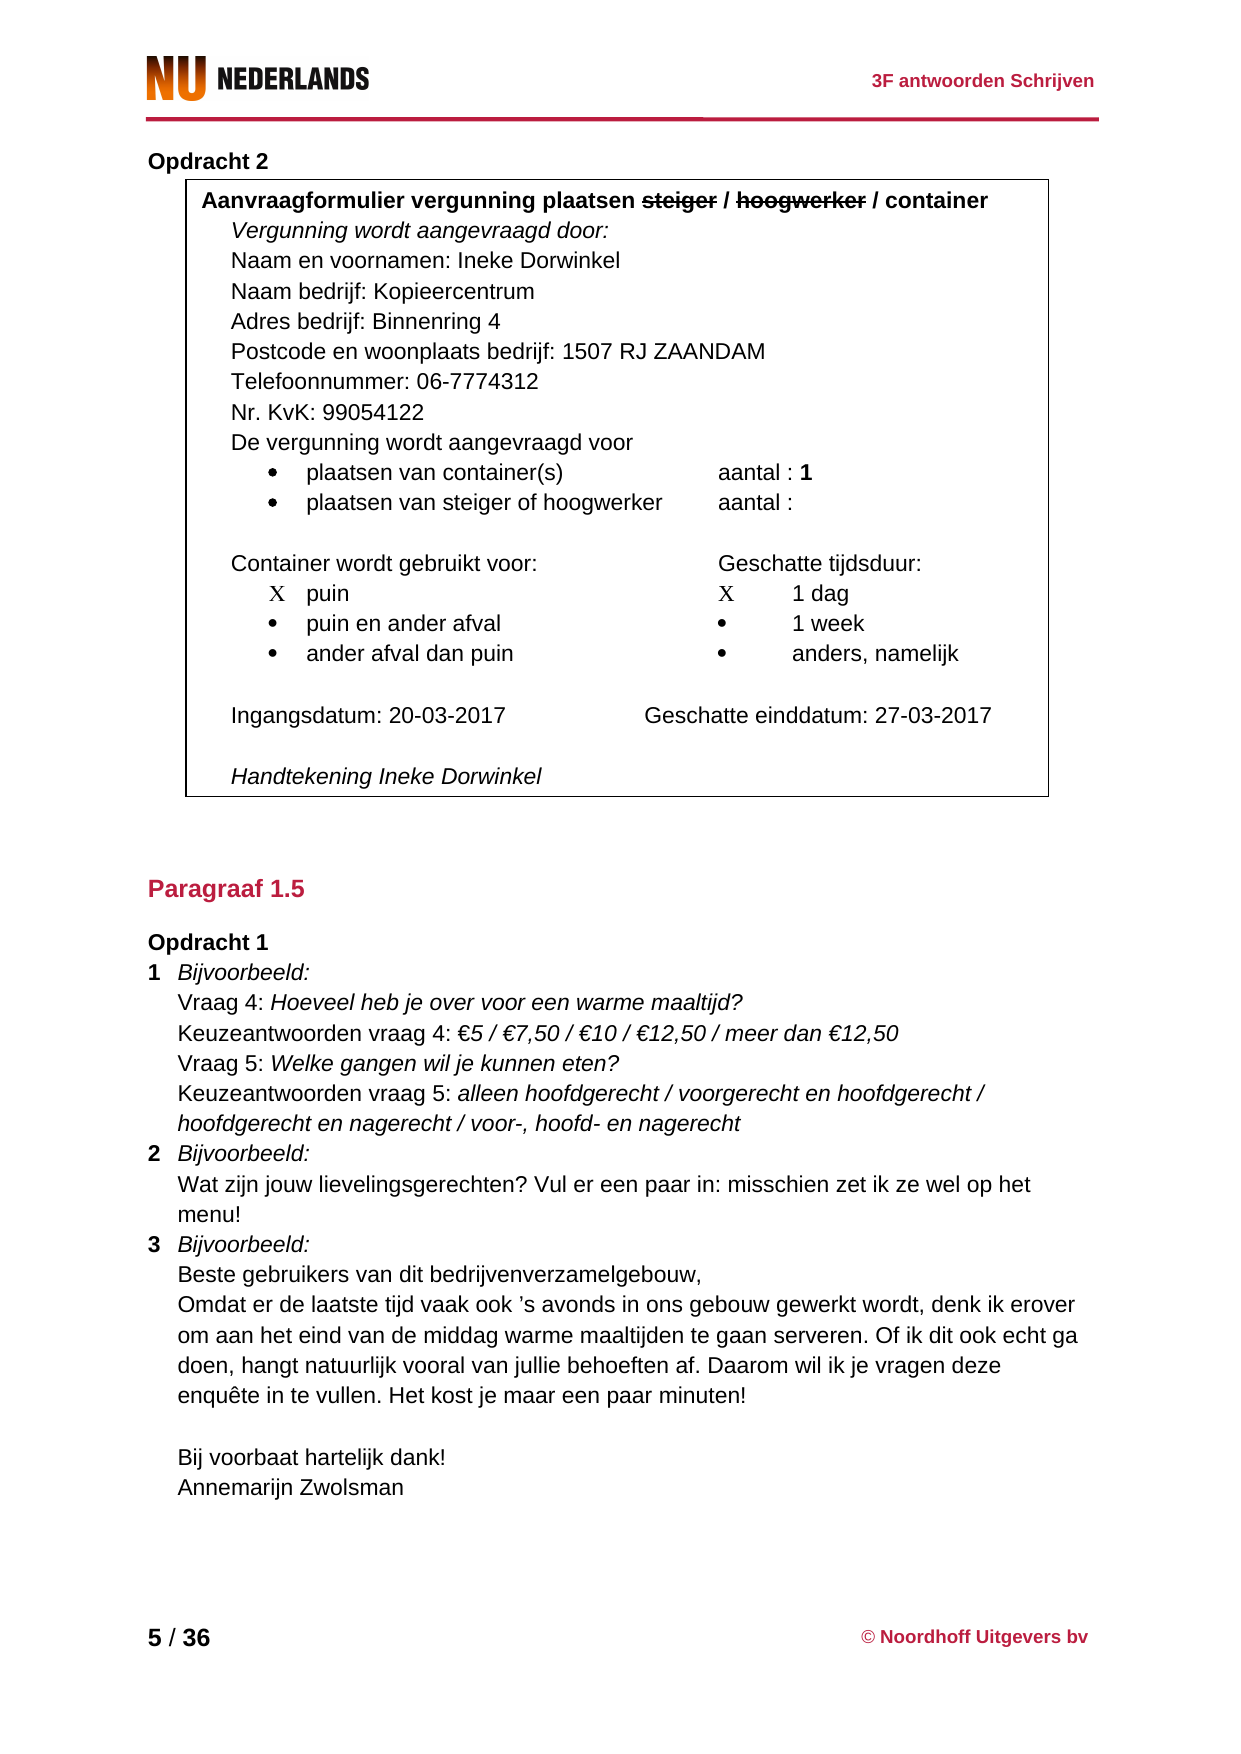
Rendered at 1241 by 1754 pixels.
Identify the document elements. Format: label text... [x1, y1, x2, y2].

text Keuzeantwoorden vraag 5: alleen hoofdgerecht / voorgerecht en hoofdgerecht / hoofdgerecht en nagerecht / voor-, hoofd- en nagerecht [177, 1080, 1078, 1137]
text Wat zijn jouw lievelingsgerechten? Vul er een paar in: misschien zet ik ze wel op het menu! [148, 1171, 1078, 1227]
text 1 Bijvoorbeeld: [148, 959, 1078, 986]
text Opdracht 2 [148, 148, 1078, 174]
text Bij voorbaat hartelijk dank! [148, 1444, 1078, 1471]
text Vraag 4: Hoeveel heb je over voor een warme maaltijd? [148, 989, 1078, 1016]
list Paragraaf 1.5 [148, 874, 1078, 903]
text 2 Bijvoorbeeld: [148, 1140, 1078, 1167]
text 3 Bijvoorbeeld: [148, 1231, 1078, 1257]
text Omdat er de laatste tijd vaak ook ’s avonds in ons gebouw gewerkt wordt, denk ik erover om aan het eind van de middag warme maaltijden te gaan serveren. Of ik dit ook echt ga doen, hangt natuurlijk vooral van jullie behoeften af. Daarom wil ik je vragen deze enquête in te vullen. Het kost je maar een paar minuten! [177, 1291, 1078, 1408]
text Keuzeantwoorden vraag 4: €5 / €7,50 / €10 / €12,50 / meer dan €12,50 [148, 1019, 1078, 1046]
text Annemarijn Zwolsman [148, 1474, 1078, 1501]
text Opdracht 1 [148, 929, 1078, 955]
text Vraag 5: Welke gangen wil je kunnen eten? [177, 1050, 1078, 1076]
picture [146, 56, 369, 101]
text Beste gebruikers van dit bedrijvenverzamelgebouw, [148, 1261, 1078, 1288]
